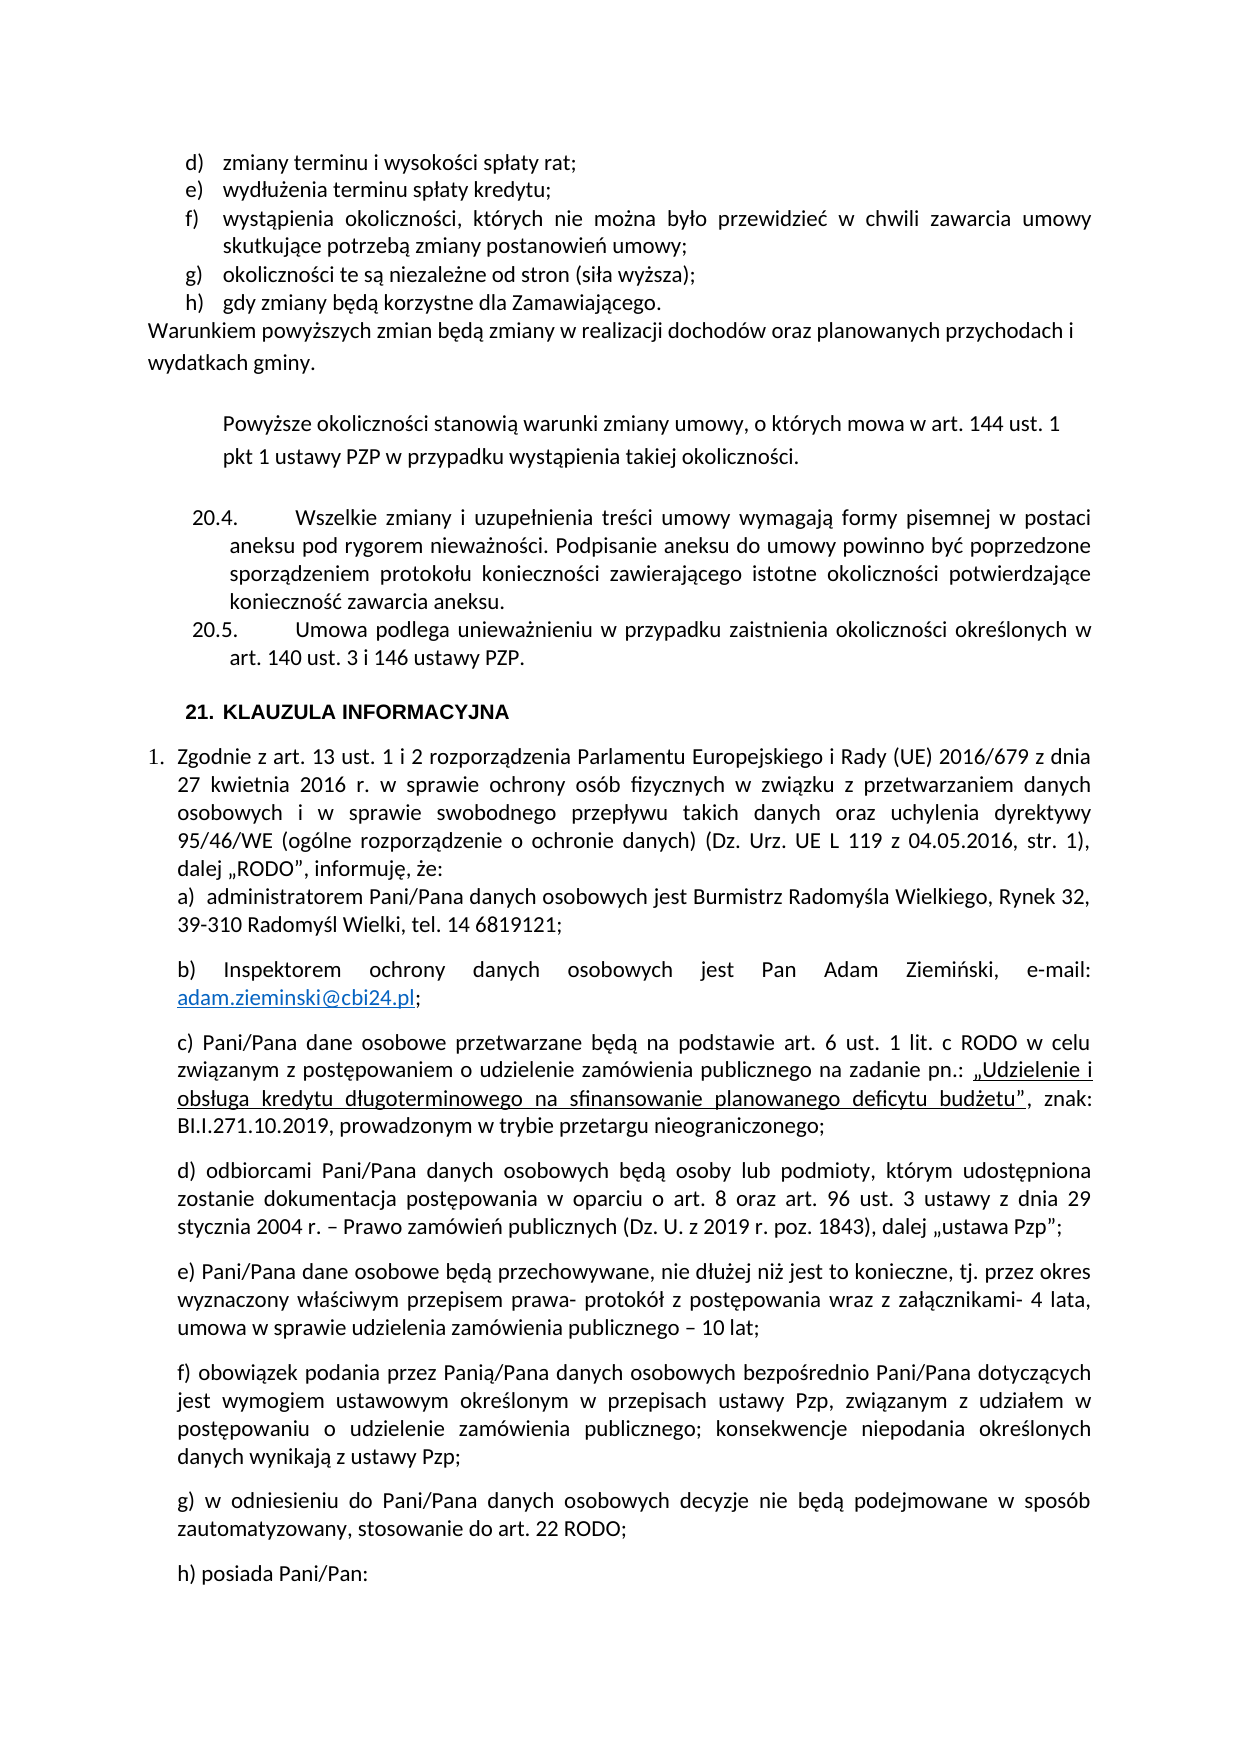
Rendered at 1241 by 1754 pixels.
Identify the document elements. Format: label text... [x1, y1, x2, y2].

list Wszelkie zmiany i uzupełnienia treści umowy wymagają formy pisemnej w postaci aneksu pod rygorem nieważności. Podpisanie aneksu do umowy powinno być poprzedzone sporządzeniem protokołu konieczności zawierającego istotne okoliczności potwierdzające konieczność zawarcia aneksu. [192, 503, 1093, 616]
text d) odbiorcami Pani/Pana danych osobowych będą osoby lub podmioty, którym udostępniona zostanie dokumentacja postępowania w oparciu o art. 8 oraz art. 96 ust. 3 ustawy z dnia 29 stycznia 2004 r. – Prawo zamówień publicznych (Dz. U. z 2019 r. poz. 1843), dalej „ustawa Pzp”; [177, 1156, 1093, 1240]
list wystąpienia okoliczności, których nie można było przewidzieć w chwili zawarcia umowy skutkujące potrzebą zmiany postanowień umowy; [185, 204, 1093, 260]
list zmiany terminu i wysokości spłaty rat; [185, 148, 1093, 176]
list KLAUZULA INFORMACYJNA [185, 699, 1093, 723]
list wydłużenia terminu spłaty kredytu; [185, 176, 1093, 204]
list Zgodnie z art. 13 ust. 1 i 2 rozporządzenia Parlamentu Europejskiego i Rady (UE) 2016/679 z dnia 27 kwietnia 2016 r. w sprawie ochrony osób fizycznych w związku z przetwarzaniem danych osobowych i w sprawie swobodnego przepływu takich danych oraz uchylenia dyrektywy 95/46/WE (ogólne rozporządzenie o ochronie danych) (Dz. Urz. UE L 119 z 04.05.2016, str. 1), dalej „RODO”, informuję, że: [148, 742, 1093, 882]
text f) obowiązek podania przez Panią/Pana danych osobowych bezpośrednio Pani/Pana dotyczących jest wymogiem ustawowym określonym w przepisach ustawy Pzp, związanym z udziałem w postępowaniu o udzielenie zamówienia publicznego; konsekwencje niepodania określonych danych wynikają z ustawy Pzp; [177, 1358, 1093, 1470]
text g) w odniesieniu do Pani/Pana danych osobowych decyzje nie będą podejmowane w sposób zautomatyzowany, stosowanie do art. 22 RODO; [177, 1487, 1093, 1543]
list Umowa podlega unieważnieniu w przypadku zaistnienia okoliczności określonych w art. 140 ust. 3 i 146 ustawy PZP. [192, 616, 1093, 672]
text e) Pani/Pana dane osobowe będą przechowywane, nie dłużej niż jest to konieczne, tj. przez okres wyznaczony właściwym przepisem prawa- protokół z postępowania wraz z załącznikami- 4 lata, umowa w sprawie udzielenia zamówienia publicznego – 10 lat; [177, 1257, 1093, 1341]
text h) posiada Pani/Pan: [177, 1559, 1093, 1587]
text a) administratorem Pani/Pana danych osobowych jest Burmistrz Radomyśla Wielkiego, Rynek 32, 39-310 Radomyśl Wielki, tel. 14 6819121; [177, 882, 1093, 938]
text Powyższe okoliczności stanowią warunki zmiany umowy, o których mowa w art. 144 ust. 1 pkt 1 ustawy PZP w przypadku wystąpienia takiej okoliczności. [223, 409, 1093, 470]
text c) Pani/Pana dane osobowe przetwarzane będą na podstawie art. 6 ust. 1 lit. c RODO w celu związanym z postępowaniem o udzielenie zamówienia publicznego na zadanie pn.: „Udzielenie i obsługa kredytu długoterminowego na sfinansowanie planowanego deficytu budżetu”, znak: BI.I.271.10.2019, prowadzonym w trybie przetargu nieograniczonego; [177, 1028, 1093, 1140]
list gdy zmiany będą korzystne dla Zamawiającego. [185, 288, 1093, 316]
text b) Inspektorem ochrony danych osobowych jest Pan Adam Ziemiński, e-mail: adam.zieminski@cbi24.pl; [177, 955, 1093, 1011]
text Warunkiem powyższych zmian będą zmiany w realizacji dochodów oraz planowanych przychodach i wydatkach gminy. [148, 316, 1093, 376]
list okoliczności te są niezależne od stron (siła wyższa); [185, 260, 1093, 288]
